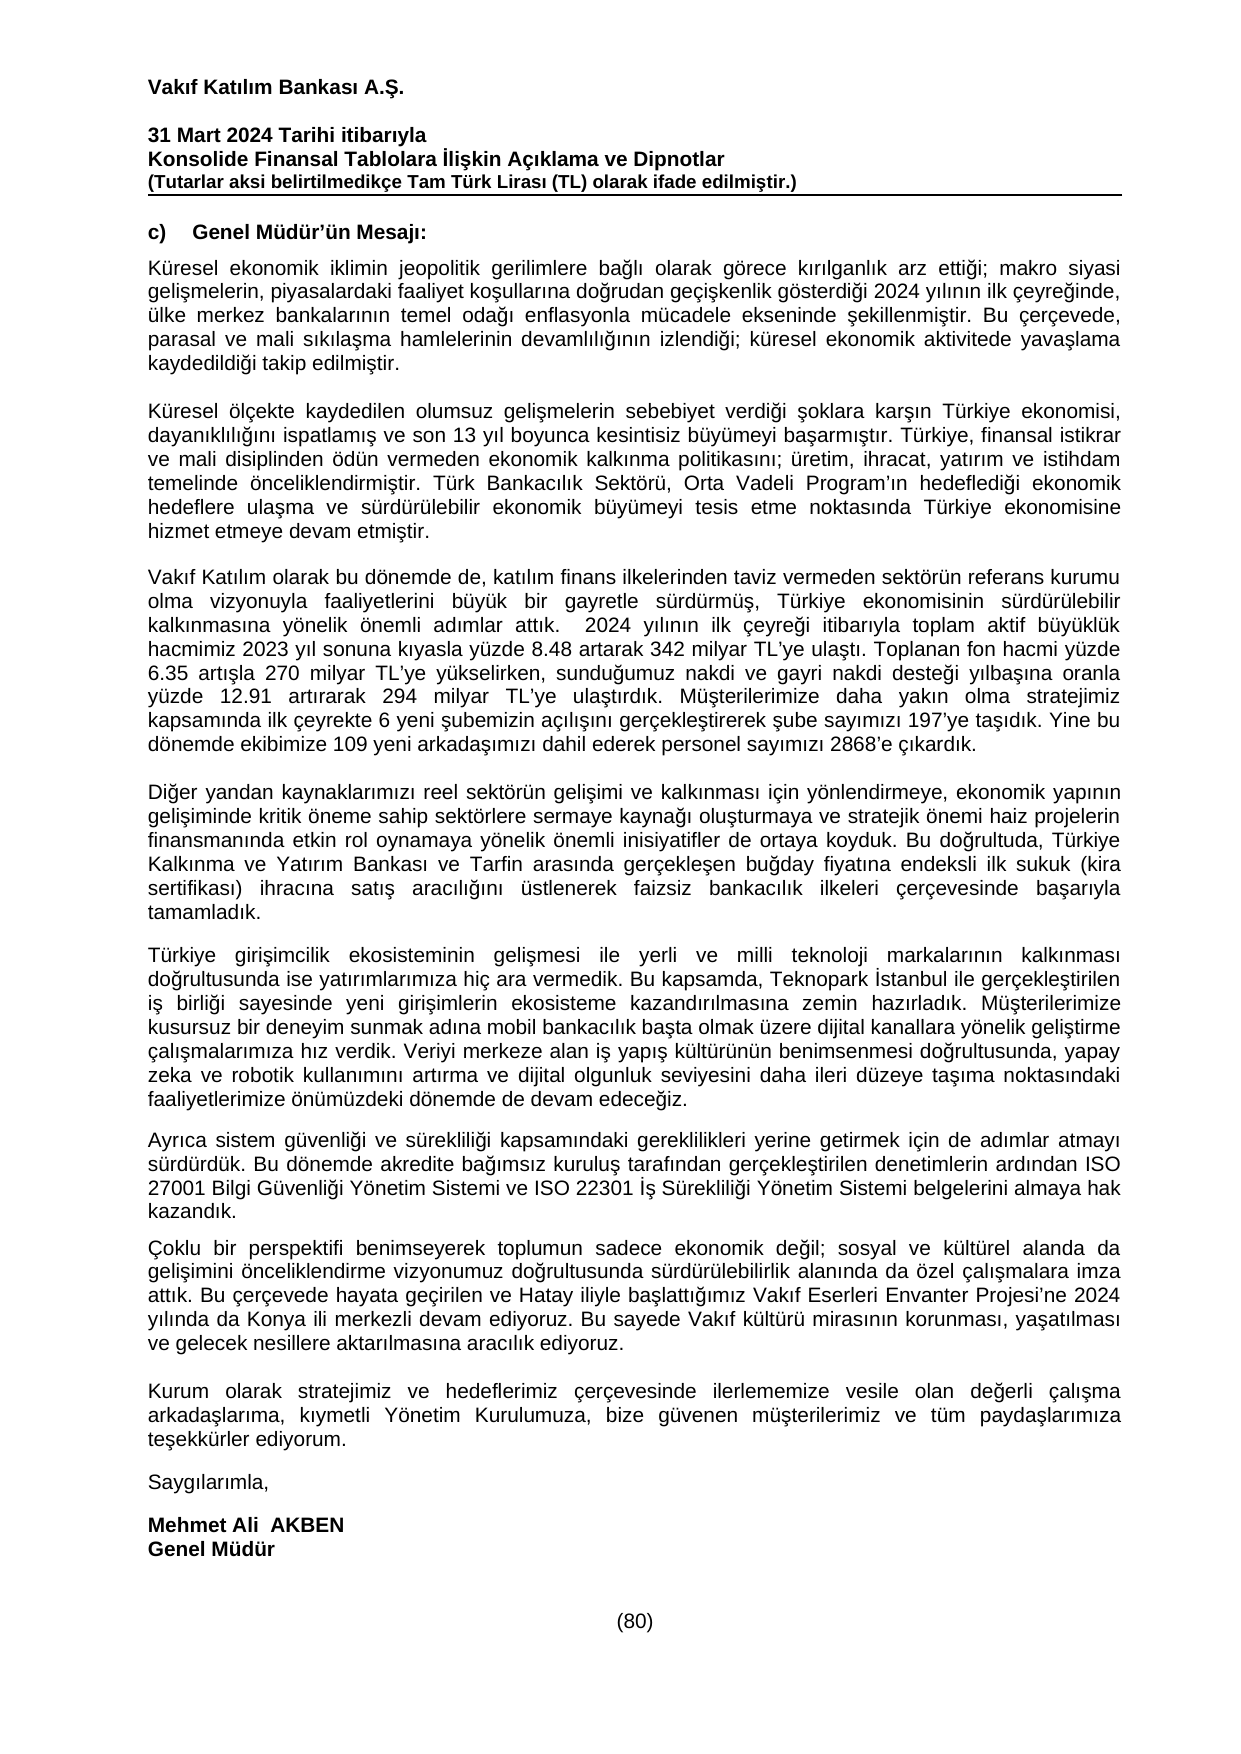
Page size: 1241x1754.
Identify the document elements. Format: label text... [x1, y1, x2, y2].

text Küresel ekonomik iklimin jeopolitik gerilimlere bağlı olarak görece kırılganlık arz ettiği; makro siyasi gelişmelerin, piyasalardaki faaliyet koşullarına doğrudan geçişkenlik gösterdiği 2024 yılının ilk çeyreğinde, ülke merkez bankalarının temel odağı enflasyonla mücadele ekseninde şekillenmiştir. Bu çerçevede, parasal ve mali sıkılaşma hamlelerinin devamlılığının izlendiği; küresel ekonomik aktivitede yavaşlama kaydedildiği takip edilmiştir. [148, 255, 1122, 375]
text Türkiye girişimcilik ekosisteminin gelişmesi ile yerli ve milli teknoloji markalarının kalkınması doğrultusunda ise yatırımlarımıza hiç ara vermedik. Bu kapsamda, Teknopark İstanbul ile gerçekleştirilen iş birliği sayesinde yeni girişimlerin ekosisteme kazandırılmasına zemin hazırladık. Müşterilerimize kusursuz bir deneyim sunmak adına mobil bankacılık başta olmak üzere dijital kanallara yönelik geliştirme çalışmalarımıza hız verdik. Veriyi merkeze alan iş yapış kültürünün benimsenmesi doğrultusunda, yapay zeka ve robotik kullanımını artırma ve dijital olgunluk seviyesini daha ileri düzeye taşıma noktasındaki faaliyetlerimize önümüzdeki dönemde de devam edeceğiz. [148, 943, 1122, 1111]
text Vakıf Katılım olarak bu dönemde de, katılım finans ilkelerinden taviz vermeden sektörün referans kurumu olma vizyonuyla faaliyetlerini büyük bir gayretle sürdürmüş, Türkiye ekonomisinin sürdürülebilir kalkınmasına yönelik önemli adımlar attık. 2024 yılının ilk çeyreği itibarıyla toplam aktif büyüklük hacmimiz 2023 yıl sonuna kıyasla yüzde 8.48 artarak 342 milyar TL’ye ulaştı. Toplanan fon hacmi yüzde 6.35 artışla 270 milyar TL’ye yükselirken, sunduğumuz nakdi ve gayri nakdi desteği yılbaşına oranla yüzde 12.91 artırarak 294 milyar TL’ye ulaştırdık. Müşterilerimize daha yakın olma stratejimiz kapsamında ilk çeyrekte 6 yeni şubemizin açılışını gerçekleştirerek şube sayımızı 197’ye taşıdık. Yine bu dönemde ekibimize 109 yeni arkadaşımızı dahil ederek personel sayımızı 2868’e çıkardık. [148, 564, 1122, 756]
text Ayrıca sistem güvenliği ve sürekliliği kapsamındaki gereklilikleri yerine getirmek için de adımlar atmayı sürdürdük. Bu dönemde akredite bağımsız kuruluş tarafından gerçekleştirilen denetimlerin ardından ISO 27001 Bilgi Güvenliği Yönetim Sistemi ve ISO 22301 İş Sürekliliği Yönetim Sistemi belgelerini almaya hak kazandık. [148, 1127, 1122, 1223]
text Küresel ölçekte kaydedilen olumsuz gelişmelerin sebebiyet verdiği şoklara karşın Türkiye ekonomisi, dayanıklılığını ispatlamış ve son 13 yıl boyunca kesintisiz büyümeyi başarmıştır. Türkiye, finansal istikrar ve mali disiplinden ödün vermeden ekonomik kalkınma politikasını; üretim, ihracat, yatırım ve istihdam temelinde önceliklendirmiştir. Türk Bankacılık Sektörü, Orta Vadeli Program’ın hedeflediği ekonomik hedeflere ulaşma ve sürdürülebilir ekonomik büyümeyi tesis etme noktasında Türkiye ekonomisine hizmet etmeye devam etmiştir. [148, 399, 1122, 543]
text Diğer yandan kaynaklarımızı reel sektörün gelişimi ve kalkınması için yönlendirmeye, ekonomik yapının gelişiminde kritik öneme sahip sektörlere sermaye kaynağı oluşturmaya ve stratejik önemi haiz projelerin finansmanında etkin rol oynamaya yönelik önemli inisiyatifler de ortaya koyduk. Bu doğrultuda, Türkiye Kalkınma ve Yatırım Bankası ve Tarfin arasında gerçekleşen buğday fiyatına endeksli ilk sukuk (kira sertifikası) ihracına satış aracılığını üstlenerek faizsiz bankacılık ilkeleri çerçevesinde başarıyla tamamladık. [148, 780, 1122, 924]
text Saygılarımla, [148, 1470, 1122, 1494]
text Kurum olarak stratejimiz ve hedeflerimiz çerçevesinde ilerlememize vesile olan değerli çalışma arkadaşlarıma, kıymetli Yönetim Kurulumuza, bize güvenen müşterilerimiz ve tüm paydaşlarımıza teşekkürler ediyorum. [148, 1379, 1122, 1451]
text Genel Müdür [148, 1537, 1122, 1561]
text Mehmet Ali AKBEN [148, 1513, 1122, 1537]
text Çoklu bir perspektifi benimseyerek toplumun sadece ekonomik değil; sosyal ve kültürel alanda da gelişimini önceliklendirme vizyonumuz doğrultusunda sürdürülebilirlik alanında da özel çalışmalara imza attık. Bu çerçevede hayata geçirilen ve Hatay iliyle başlattığımız Vakıf Eserleri Envanter Projesi’ne 2024 yılında da Konya ili merkezli devam ediyoruz. Bu sayede Vakıf kültürü mirasının korunması, yaşatılması ve gelecek nesillere aktarılmasına aracılık ediyoruz. [148, 1235, 1122, 1355]
list Genel Müdür’ün Mesajı: [148, 219, 1122, 243]
